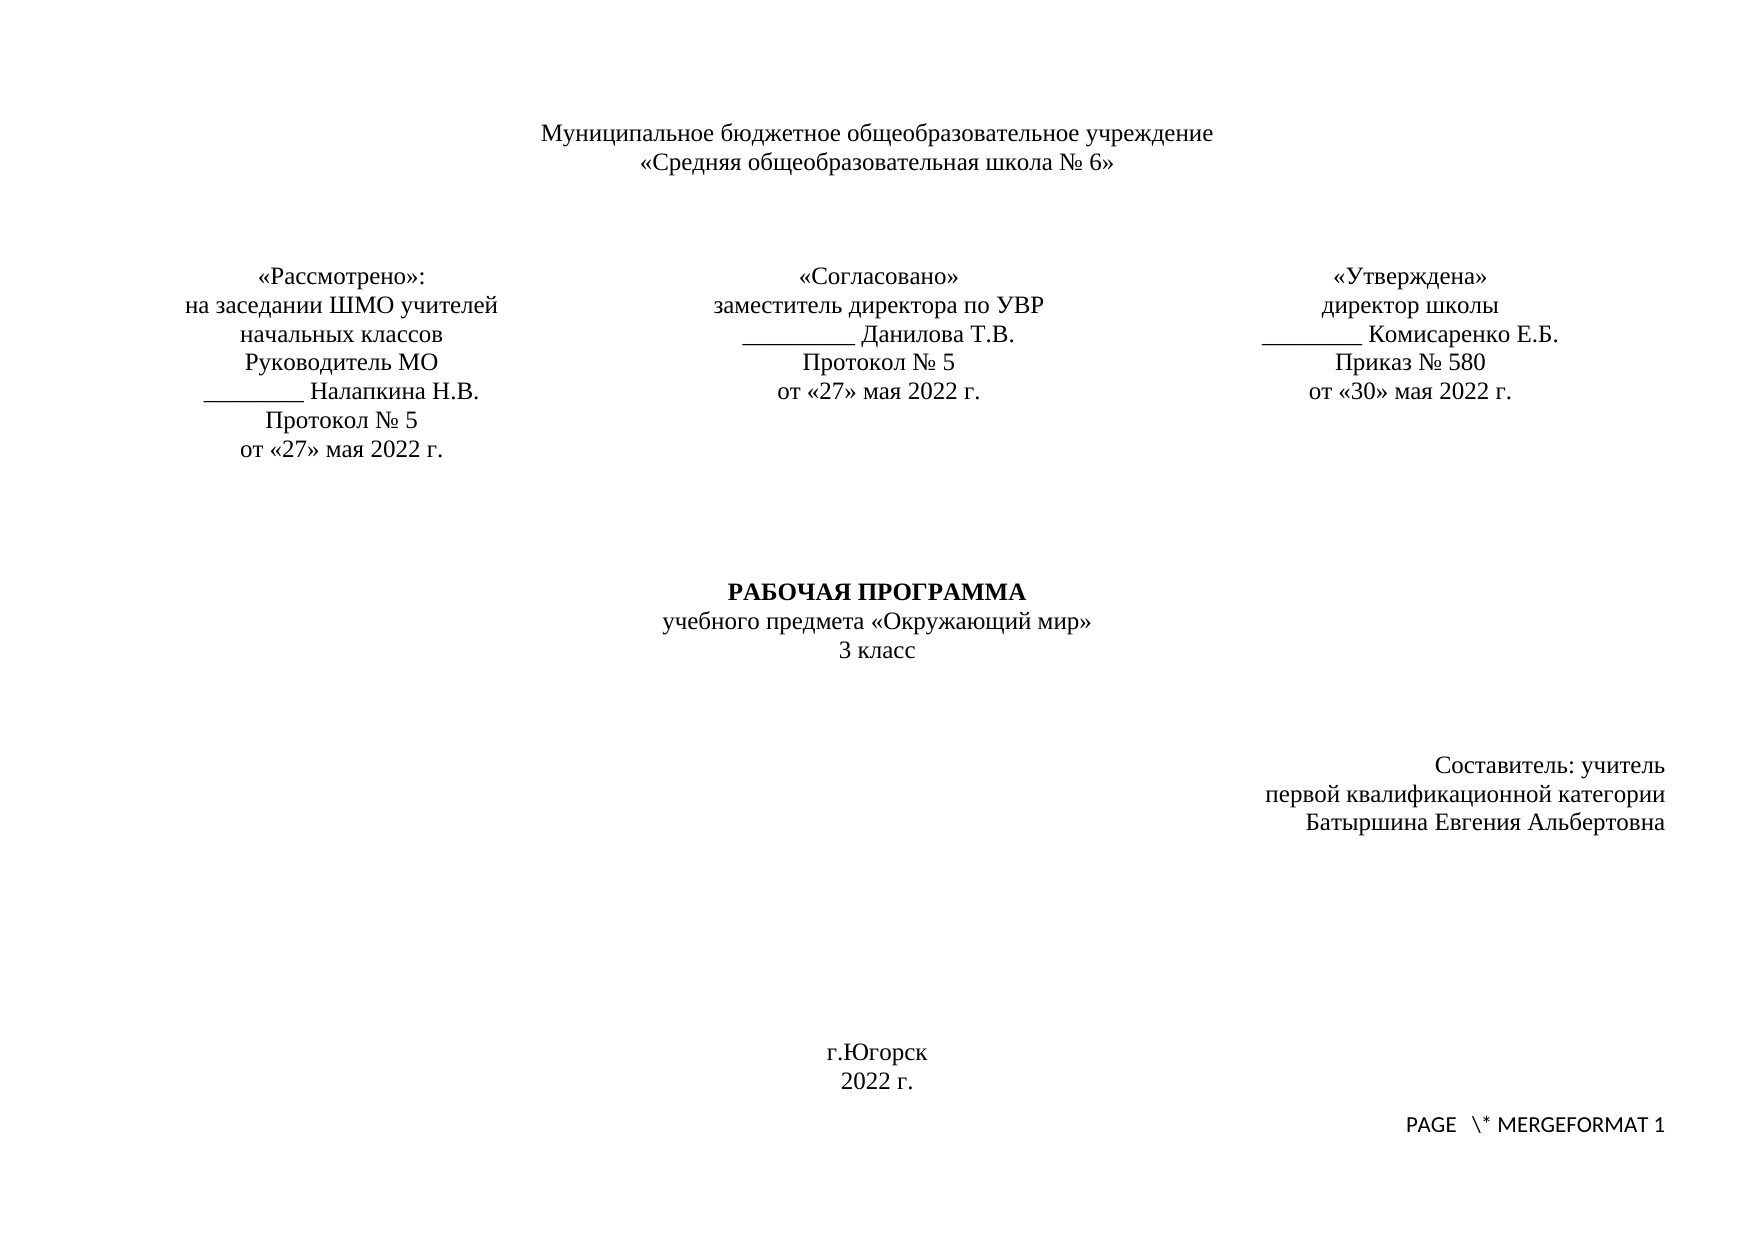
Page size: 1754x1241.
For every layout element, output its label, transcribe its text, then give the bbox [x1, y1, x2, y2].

text РАБОЧАЯ ПРОГРАММА [89, 577, 1665, 606]
table_header «Рассмотрено»: на заседании ШМО учителей начальных классов Руководитель МО ________ Налапкина Н.В. Протокол № 5 от «27» мая 2022 г. [78, 261, 606, 491]
text Составитель: учитель [89, 750, 1665, 779]
text Батыршина Евгения Альбертовна [89, 807, 1665, 836]
text первой квалификационной категории [89, 779, 1665, 807]
text «Средняя общеобразовательная школа № 6» [89, 147, 1665, 176]
table_header «Утверждена» директор школы ________ Комисаренко Е.Б. Приказ № 580 от «30» мая 2022 г. [1152, 261, 1669, 491]
text г.Югорск [89, 1037, 1665, 1066]
text 3 класс [89, 635, 1665, 664]
table_header «Согласовано» заместитель директора по УВР _________ Данилова Т.В. Протокол № 5 от «27» мая 2022 г. [606, 261, 1152, 491]
text 2022 г. [89, 1066, 1665, 1095]
text учебного предмета «Окружающий мир» [89, 606, 1665, 635]
text Муниципальное бюджетное общеобразовательное учреждение [89, 118, 1665, 147]
